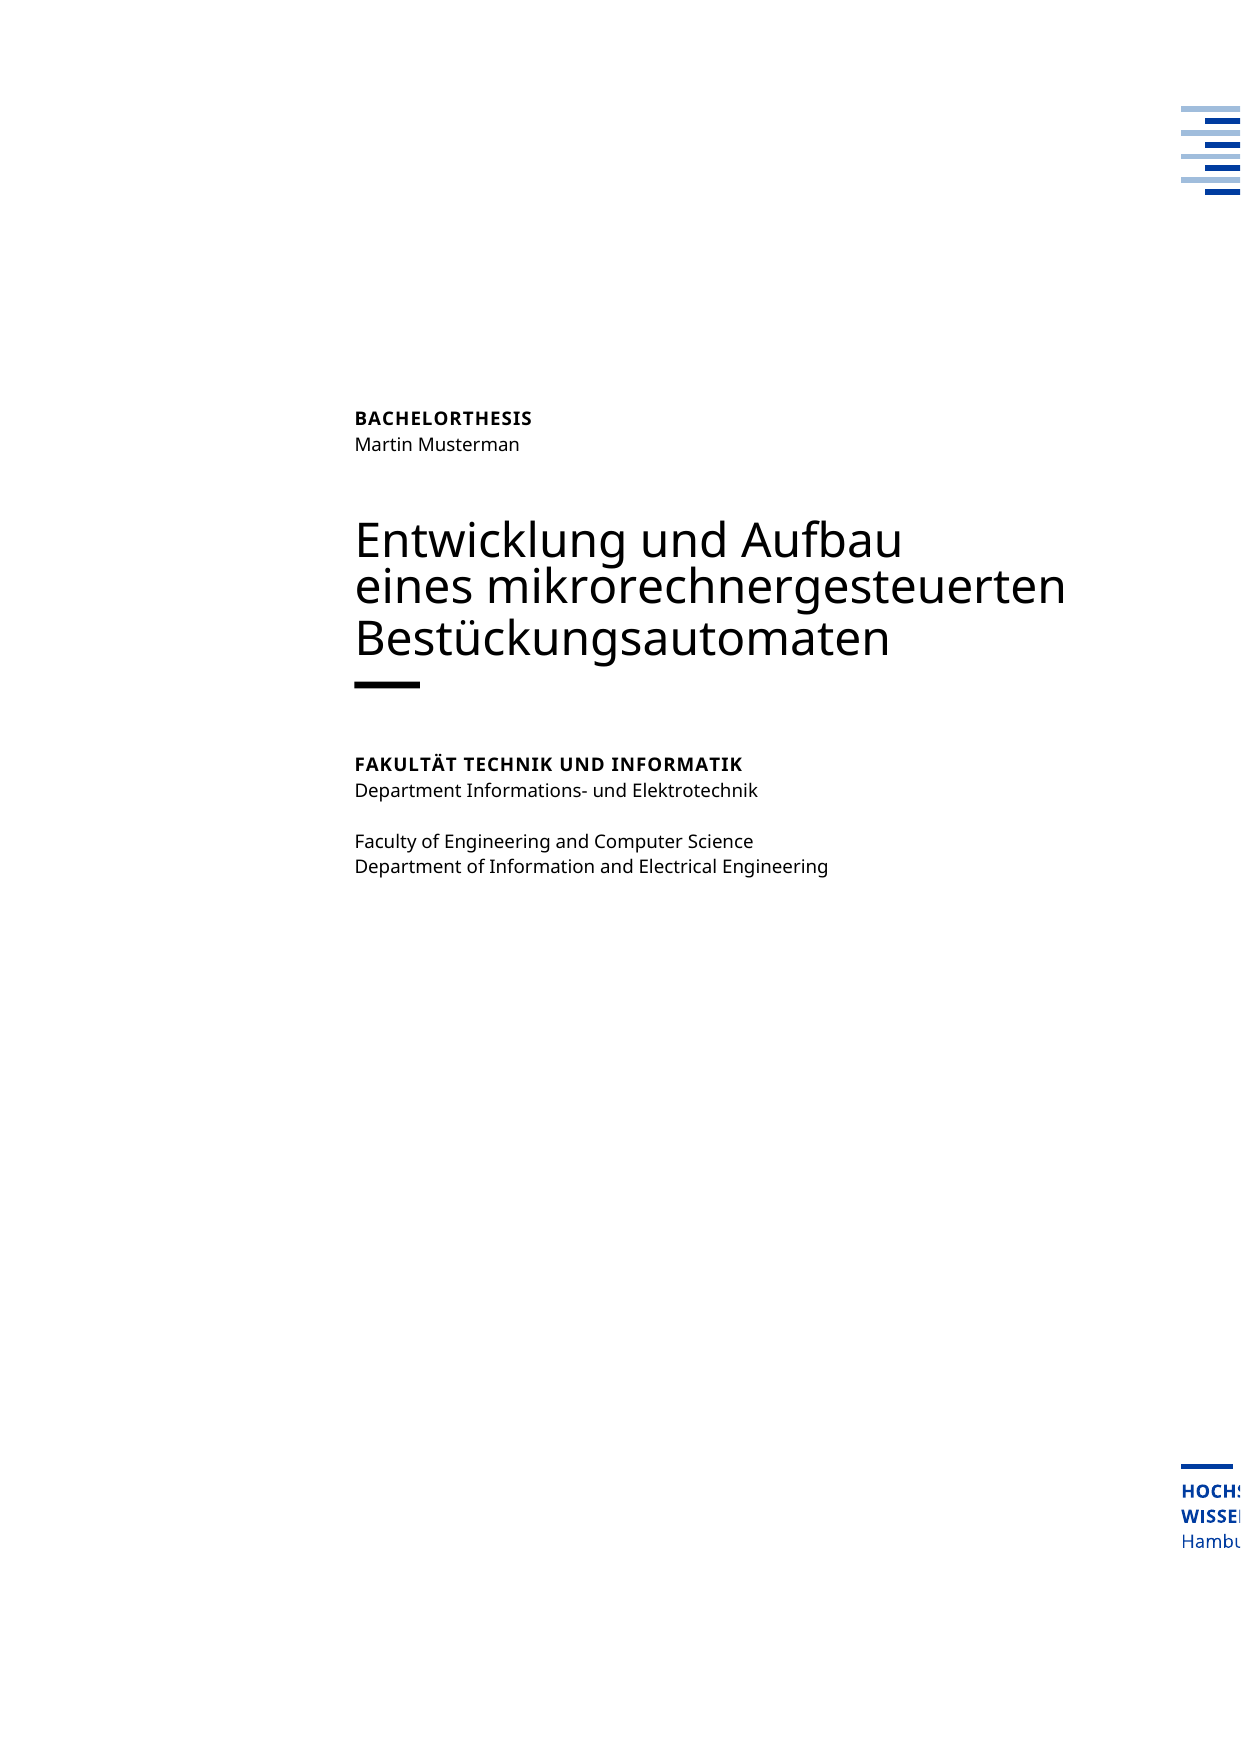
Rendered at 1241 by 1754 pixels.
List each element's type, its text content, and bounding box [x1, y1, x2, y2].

text Fakultät Technik und Informatik [354, 751, 1196, 777]
text Entwicklung und Aufbau eines mikrorechnergesteuerten Bestückungsautomaten [354, 513, 1196, 670]
text Martin Musterman [354, 431, 1196, 457]
text Department Informations- und Elektrotechnik [354, 777, 1196, 802]
text Faculty of Engineering and Computer Science [354, 828, 1196, 853]
text Department of Information and Electrical Engineering [354, 853, 1196, 879]
text Bachelorthesis [354, 406, 1196, 431]
